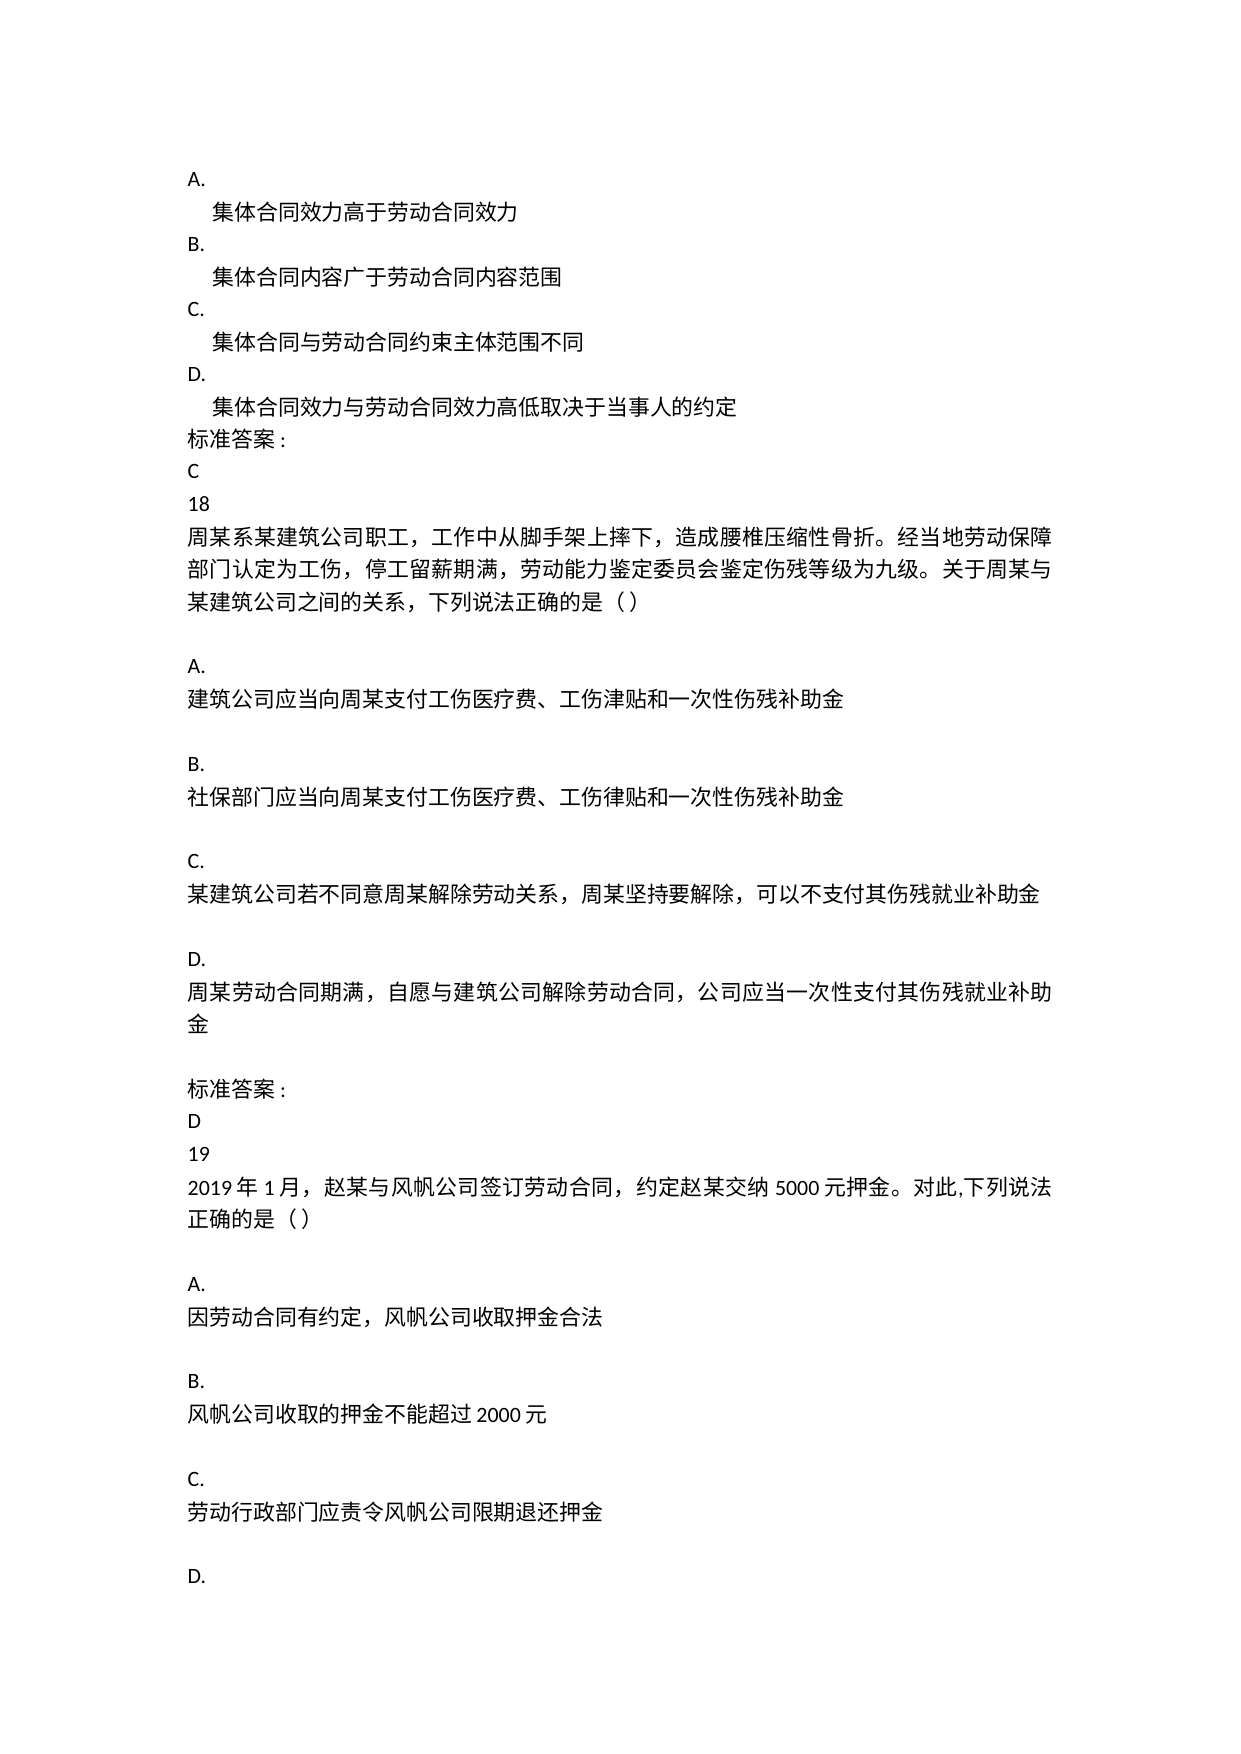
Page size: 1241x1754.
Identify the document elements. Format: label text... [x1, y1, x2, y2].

text D. [187, 357, 1053, 389]
text 周某劳动合同期满，自愿与建筑公司解除劳动合同，公司应当一次性支付其伤残就业补助金 [187, 974, 1053, 1039]
text B. [187, 1364, 1053, 1397]
text C. [187, 292, 1053, 324]
text 某建筑公司若不同意周某解除劳动关系，周某坚持要解除，可以不支付其伤残就业补助金 [187, 877, 1053, 909]
text A. [187, 1267, 1053, 1299]
text A. [187, 649, 1053, 682]
text 集体合同效力与劳动合同效力高低取决于当事人的约定 [187, 389, 1053, 422]
text 标准答案 : [187, 1072, 1053, 1104]
text A. [187, 162, 1053, 194]
text 社保部门应当向周某支付工伤医疗费、工伤律贴和一次性伤残补助金 [187, 779, 1053, 812]
text 集体合同与劳动合同约束主体范围不同 [187, 324, 1053, 357]
text 标准答案 : [187, 422, 1053, 454]
text D. [187, 1559, 1053, 1592]
text 集体合同效力高于劳动合同效力 [187, 194, 1053, 227]
text D. [187, 942, 1053, 974]
text C [187, 454, 1053, 487]
text D [187, 1104, 1053, 1137]
text 劳动行政部门应责令风帆公司限期退还押金 [187, 1494, 1053, 1527]
text B. [187, 747, 1053, 779]
text 2019年1月，赵某与风帆公司签订劳动合同，约定赵某交纳5000元押金。对此,下列说法正确的是（ ） [187, 1169, 1053, 1234]
text 集体合同内容广于劳动合同内容范围 [187, 259, 1053, 292]
text 风帆公司收取的押金不能超过2000元 [187, 1397, 1053, 1429]
text B. [187, 227, 1053, 259]
text 建筑公司应当向周某支付工伤医疗费、工伤津贴和一次性伤残补助金 [187, 682, 1053, 714]
text 19 [187, 1137, 1053, 1169]
text C. [187, 1462, 1053, 1494]
text C. [187, 844, 1053, 877]
text 因劳动合同有约定，风帆公司收取押金合法 [187, 1299, 1053, 1332]
text 18 [187, 487, 1053, 519]
text 周某系某建筑公司职工，工作中从脚手架上摔下，造成腰椎压缩性骨折。经当地劳动保障部门认定为工伤，停工留薪期满，劳动能力鉴定委员会鉴定伤残等级为九级。关于周某与某建筑公司之间的关系，下列说法正确的是（ ） [187, 519, 1053, 617]
